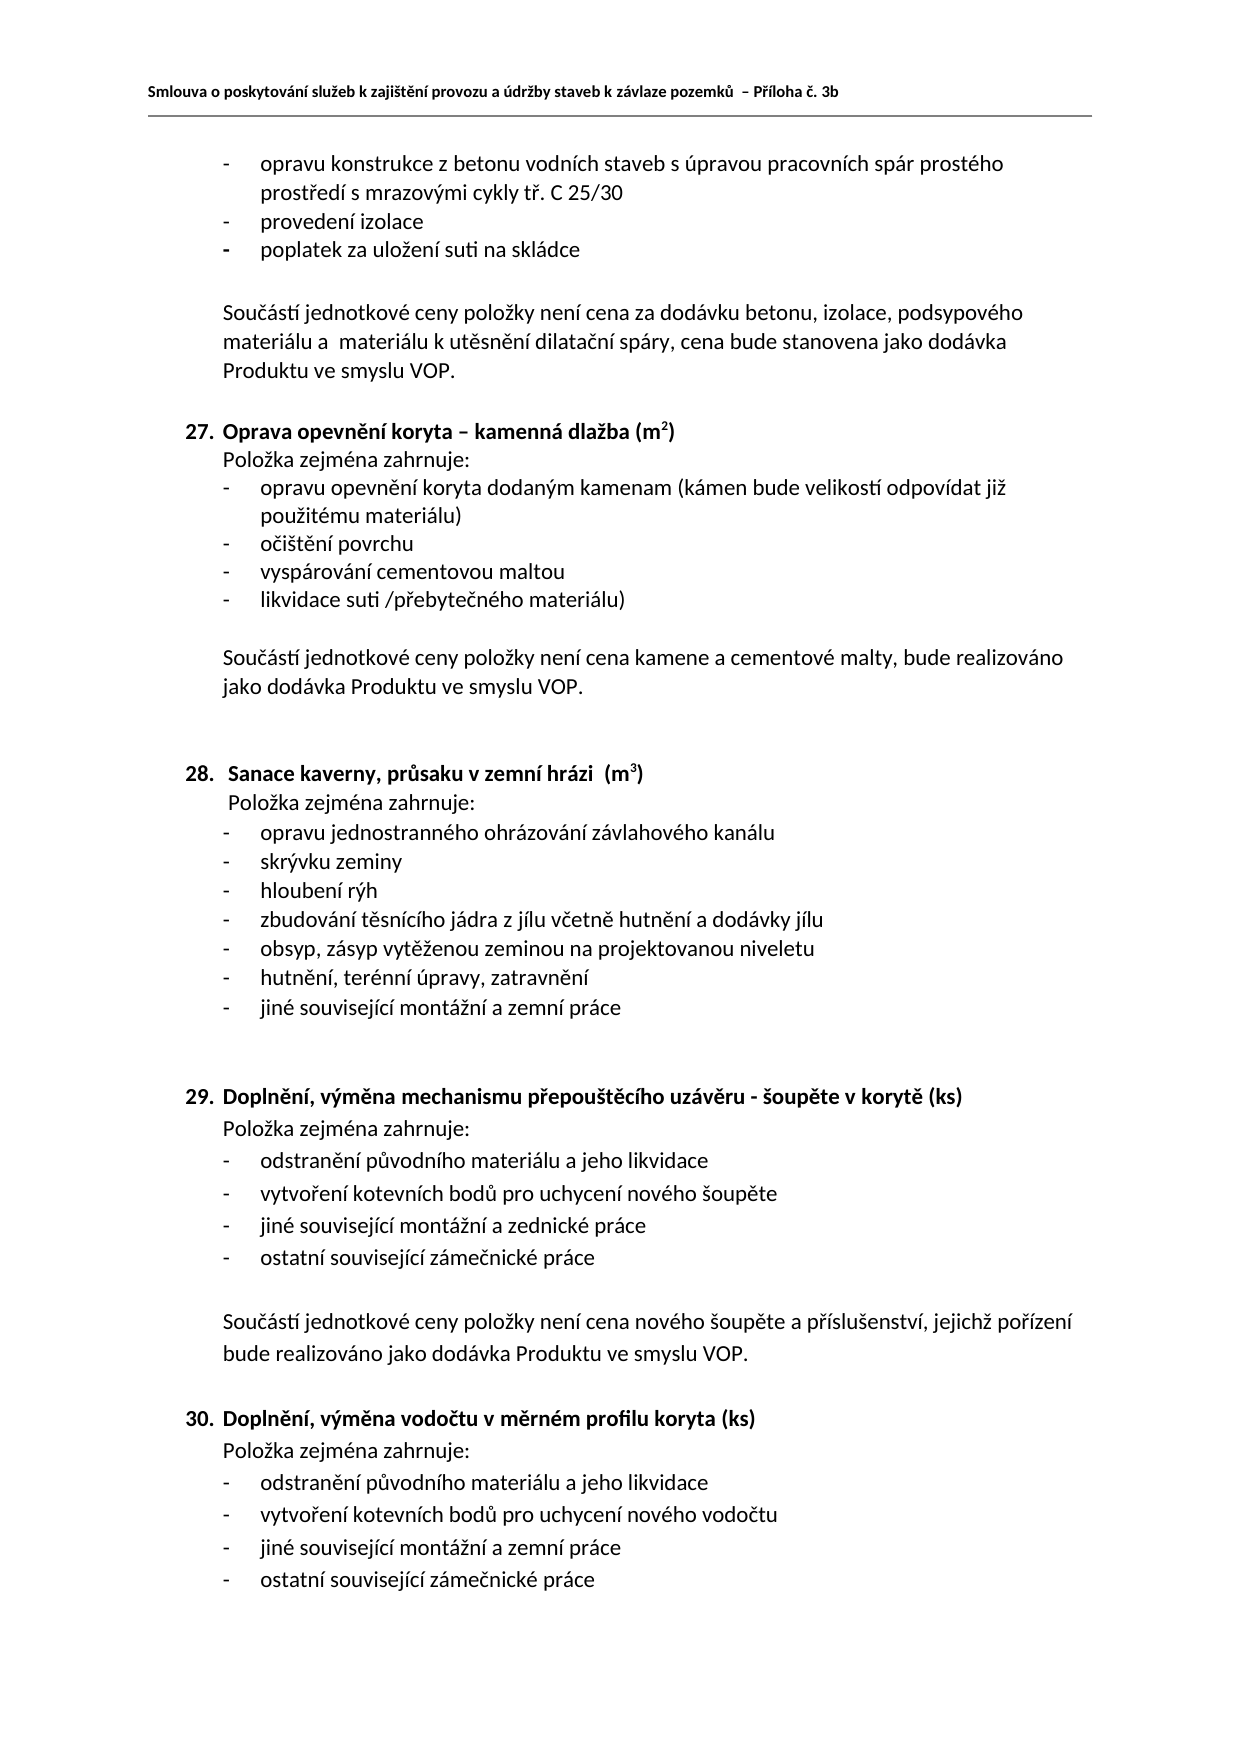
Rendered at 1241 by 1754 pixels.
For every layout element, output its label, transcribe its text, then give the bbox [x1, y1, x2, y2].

list opravu jednostranného ohrázování závlahového kanálu [223, 817, 1092, 846]
list vytvoření kotevních bodů pro uchycení nového vodočtu [223, 1501, 1092, 1528]
text Položka zejména zahrnuje: [223, 1436, 1092, 1464]
list obsyp, zásyp vytěženou zeminou na projektovanou niveletu [223, 933, 1092, 962]
list očištění povrchu [223, 529, 1092, 557]
list Doplnění, výměna vodočtu v měrném profilu koryta (ks) [185, 1404, 1092, 1432]
list jiné související montážní a zednické práce [223, 1211, 1092, 1239]
text Položka zejména zahrnuje: [223, 787, 1092, 817]
list skrývku zeminy [223, 846, 1092, 875]
list vytvoření kotevních bodů pro uchycení nového šoupěte [223, 1179, 1092, 1207]
list opravu opevnění koryta dodaným kamenam (kámen bude velikostí odpovídat již použitému materiálu) [223, 473, 1092, 529]
text Součástí jednotkové ceny položky není cena nového šoupěte a příslušenství, jejichž pořízení bude realizováno jako dodávka Produktu ve smyslu VOP. [223, 1307, 1092, 1368]
list hloubení rýh [223, 875, 1092, 904]
list Doplnění, výměna mechanismu přepouštěcího uzávěru - šoupěte v korytě (ks) [185, 1082, 1092, 1110]
list Oprava opevnění koryta – kamenná dlažba (m2) [185, 416, 1092, 445]
list odstranění původního materiálu a jeho likvidace [223, 1146, 1092, 1174]
text Položka zejména zahrnuje: [223, 445, 1092, 473]
list vyspárování cementovou maltou [223, 557, 1092, 586]
list poplatek za uložení suti na skládce [223, 235, 1092, 263]
list provedení izolace [223, 206, 1092, 235]
list odstranění původního materiálu a jeho likvidace [223, 1468, 1092, 1496]
list hutnění, terénní úpravy, zatravnění [223, 962, 1092, 992]
list Sanace kaverny, průsaku v zemní hrázi (m3) [185, 758, 1092, 787]
text Součástí jednotkové ceny položky není cena za dodávku betonu, izolace, podsypového materiálu a materiálu k utěsnění dilatační spáry, cena bude stanovena jako dodávka Produktu ve smyslu VOP. [223, 297, 1092, 384]
text Součástí jednotkové ceny položky není cena kamene a cementové malty, bude realizováno jako dodávka Produktu ve smyslu VOP. [223, 642, 1092, 700]
list likvidace suti /přebytečného materiálu) [223, 586, 1092, 613]
list ostatní související zámečnické práce [223, 1243, 1092, 1271]
list jiné související montážní a zemní práce [223, 1533, 1092, 1561]
list jiné související montážní a zemní práce [223, 992, 1092, 1021]
text Položka zejména zahrnuje: [223, 1114, 1092, 1142]
list ostatní související zámečnické práce [223, 1565, 1092, 1593]
list zbudování těsnícího jádra z jílu včetně hutnění a dodávky jílu [223, 904, 1092, 933]
list opravu konstrukce z betonu vodních staveb s úpravou pracovních spár prostého prostředí s mrazovými cykly tř. C 25/30 [223, 148, 1092, 206]
